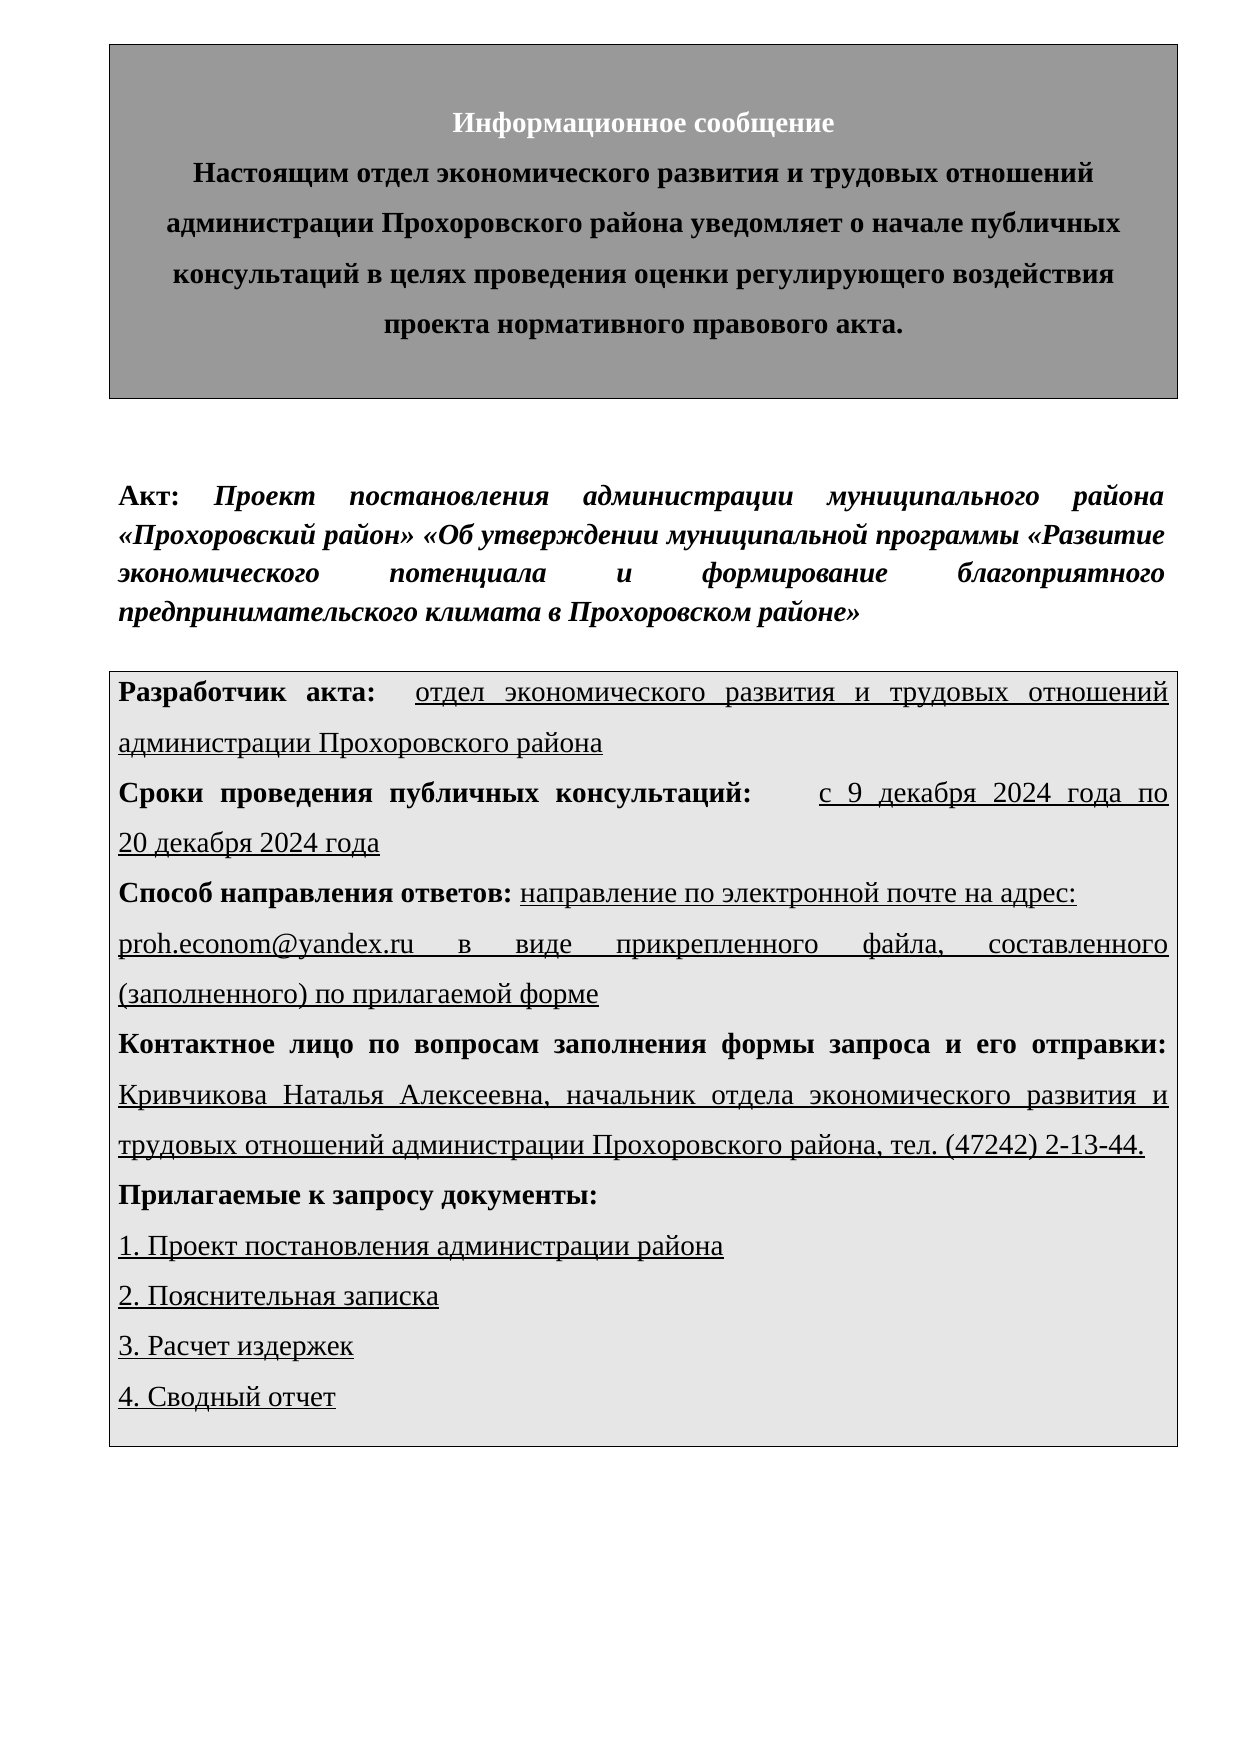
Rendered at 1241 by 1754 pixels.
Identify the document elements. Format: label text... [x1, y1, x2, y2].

text proh.econom@yandex.ru в виде прикрепленного файла, составленного (заполненного) по прилагаемой форме [110, 923, 1177, 1010]
text Сроки проведения публичных консультаций: с 9 декабря 2024 года по 20 декабря 2024 года [110, 772, 1177, 859]
text 2. Пояснительная записка [110, 1275, 1177, 1312]
text Прилагаемые к запросу документы: [110, 1174, 1177, 1211]
text Акт: Проект постановления администрации муниципального района «Прохоровский район» «Об утверждении муниципальной программы «Развитие экономического потенциала и формирование благоприятного предпринимательского климата в Прохоровском районе» [118, 478, 1165, 628]
text Информационное сообщение [110, 104, 1177, 138]
text 1. Проект постановления администрации района [110, 1225, 1177, 1261]
text Разработчик акта: отдел экономического развития и трудовых отношений администрации Прохоровского района [110, 672, 1177, 758]
text 4. Сводный отчет [110, 1376, 1177, 1446]
text Настоящим отдел экономического развития и трудовых отношений администрации Прохоровского района уведомляет о начале публичных консультаций в целях проведения оценки регулирующего воздействия проекта нормативного правового акта. [110, 154, 1177, 340]
text 3. Расчет издержек [110, 1325, 1177, 1362]
text Контактное лицо по вопросам заполнения формы запроса и его отправки: Кривчикова Наталья Алексеевна, начальник отдела экономического развития и трудовых отношений администрации Прохоровского района, тел. (47242) 2-13-44. [110, 1023, 1177, 1161]
text Способ направления ответов: направление по электронной почте на адрес: [110, 872, 1177, 909]
